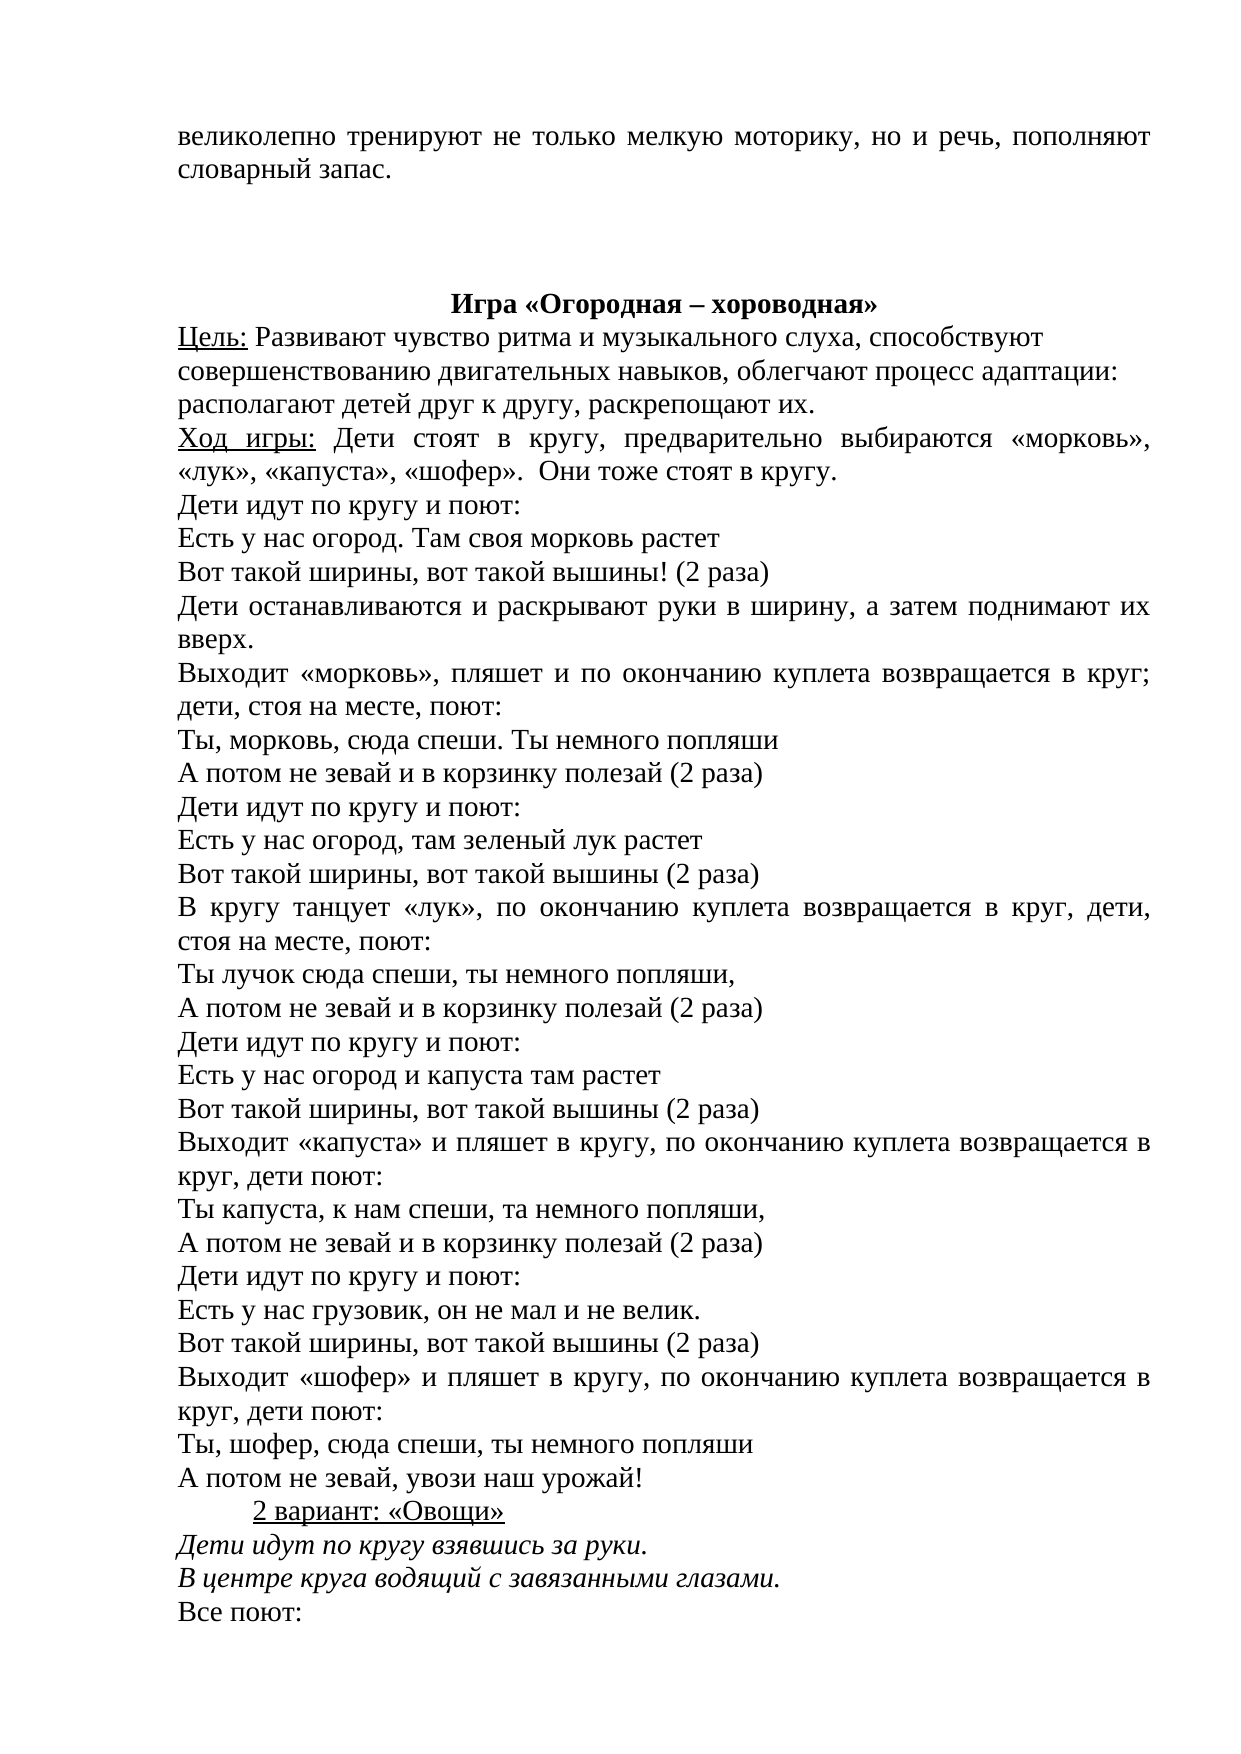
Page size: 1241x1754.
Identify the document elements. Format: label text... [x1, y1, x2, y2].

list Есть у нас грузовик, он не мал и не велик. [177, 1292, 1152, 1326]
list Дети останавливаются и раскрывают руки в ширину, а затем поднимают их вверх. [177, 588, 1152, 655]
list Ты капуста, к нам спеши, та немного попляши, [177, 1191, 1152, 1225]
list Вот такой ширины, вот такой вышины (2 раза) [177, 1326, 1152, 1359]
list А потом не зевай, увози наш урожай! [177, 1460, 1152, 1493]
list В кругу танцует «лук», по окончанию куплета возвращается в круг, дети, стоя на месте, поют: [177, 889, 1152, 957]
list Ты, морковь, сюда спеши. Ты немного попляши [177, 722, 1152, 755]
list Цель: Развивают чувство ритма и музыкального слуха, способствуют совершенствованию двигательных навыков, облегчают процесс адаптации: располагают детей друг к другу, раскрепощают их. [177, 319, 1152, 420]
list А потом не зевай и в корзинку полезай (2 раза) [177, 755, 1152, 789]
list Ты, шофер, сюда спеши, ты немного попляши [177, 1426, 1152, 1460]
list Дети идут по кругу и поют: [177, 789, 1152, 822]
list Вот такой ширины, вот такой вышины (2 раза) [177, 1091, 1152, 1124]
list Ты лучок сюда спеши, ты немного попляши, [177, 957, 1152, 990]
list Дети идут по кругу и поют: [177, 1024, 1152, 1057]
list Дети идут по кругу и поют: [177, 487, 1152, 521]
list Игра «Огородная – хороводная» [177, 286, 1152, 319]
list В центре круга водящий с завязанными глазами. [177, 1560, 1152, 1594]
list Дети идут по кругу взявшись за руки. [177, 1527, 1152, 1560]
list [177, 118, 1152, 185]
list Есть у нас огород и капуста там растет [177, 1057, 1152, 1091]
list Ход игры: Дети стоят в кругу, предварительно выбираются «морковь», «лук», «капуста», «шофер». Они тоже стоят в кругу. [177, 420, 1152, 487]
list 2 вариант: «Овощи» [252, 1493, 1152, 1527]
list Вот такой ширины, вот такой вышины (2 раза) [177, 856, 1152, 889]
list Выходит «шофер» и пляшет в кругу, по окончанию куплета возвращается в круг, дети поют: [177, 1359, 1152, 1426]
list Вот такой ширины, вот такой вышины! (2 раза) [177, 554, 1152, 588]
list Есть у нас огород, там зеленый лук растет [177, 822, 1152, 856]
list Есть у нас огород. Там своя морковь растет [177, 521, 1152, 554]
list Дети идут по кругу и поют: [177, 1258, 1152, 1292]
list Все поют: [177, 1594, 1152, 1627]
list Выходит «капуста» и пляшет в кругу, по окончанию куплета возвращается в круг, дети поют: [177, 1124, 1152, 1191]
list Выходит «морковь», пляшет и по окончанию куплета возвращается в круг; дети, стоя на месте, поют: [177, 655, 1152, 722]
list А потом не зевай и в корзинку полезай (2 раза) [177, 1225, 1152, 1258]
list А потом не зевай и в корзинку полезай (2 раза) [177, 990, 1152, 1024]
